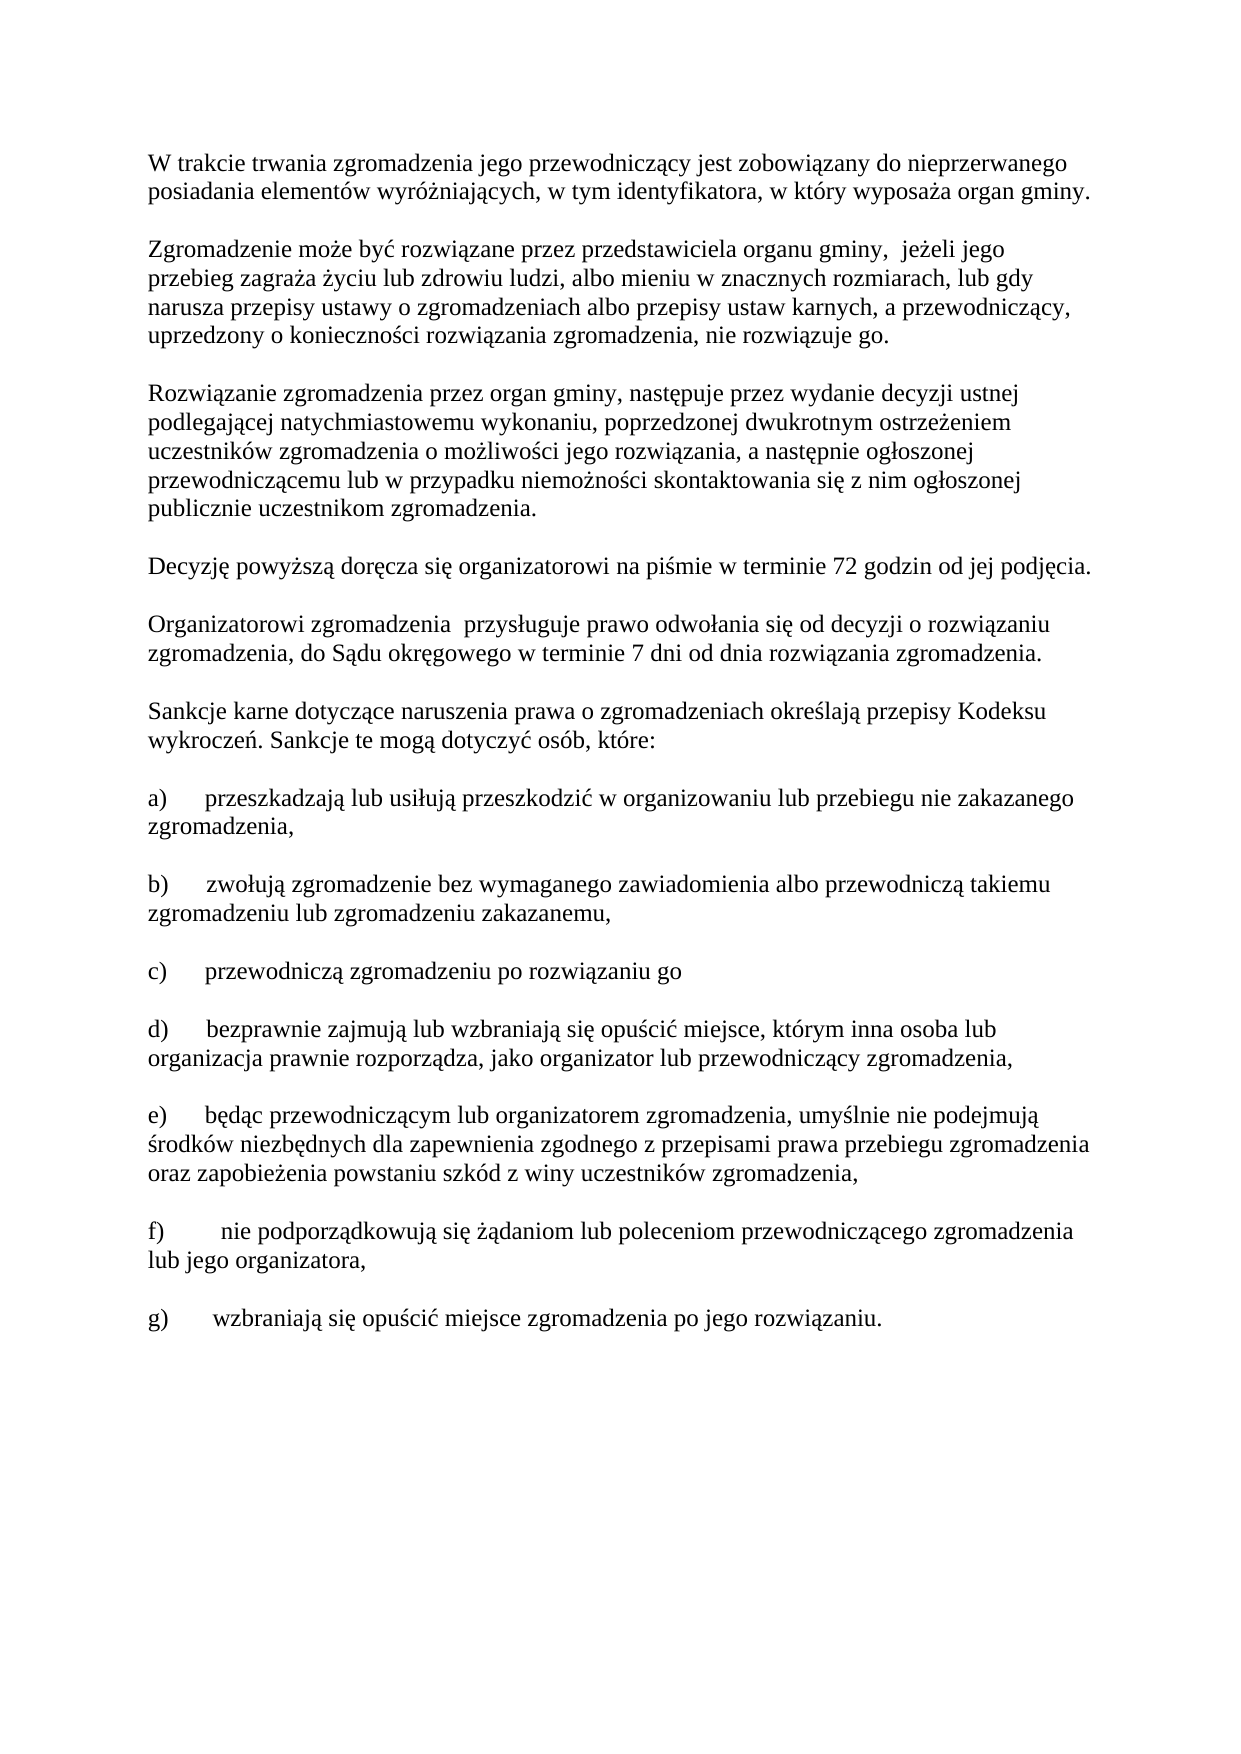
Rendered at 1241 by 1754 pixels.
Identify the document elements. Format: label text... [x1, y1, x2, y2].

text c) przewodniczą zgromadzeniu po rozwiązaniu go [148, 956, 1093, 985]
text f) nie podporządkowują się żądaniom lub poleceniom przewodniczącego zgromadzenia lub jego organizatora, [148, 1216, 1093, 1273]
text g) wzbraniają się opuścić miejsce zgromadzenia po jego rozwiązaniu. [148, 1303, 1093, 1331]
text Organizatorowi zgromadzenia przysługuje prawo odwołania się od decyzji o rozwiązaniu zgromadzenia, do Sądu okręgowego w terminie 7 dni od dnia rozwiązania zgromadzenia. [148, 609, 1093, 667]
text W trakcie trwania zgromadzenia jego przewodniczący jest zobowiązany do nieprzerwanego posiadania elementów wyróżniających, w tym identyfikatora, w który wyposaża organ gminy. [148, 148, 1093, 205]
text e) będąc przewodniczącym lub organizatorem zgromadzenia, umyślnie nie podejmują środków niezbędnych dla zapewnienia zgodnego z przepisami prawa przebiegu zgromadzenia oraz zapobieżenia powstaniu szkód z winy uczestników zgromadzenia, [148, 1101, 1093, 1187]
text b) zwołują zgromadzenie bez wymaganego zawiadomienia albo przewodniczą takiemu zgromadzeniu lub zgromadzeniu zakazanemu, [148, 869, 1093, 927]
text Zgromadzenie może być rozwiązane przez przedstawiciela organu gminy, jeżeli jego przebieg zagraża życiu lub zdrowiu ludzi, albo mieniu w znacznych rozmiarach, lub gdy narusza przepisy ustawy o zgromadzeniach albo przepisy ustaw karnych, a przewodniczący, uprzedzony o konieczności rozwiązania zgromadzenia, nie rozwiązuje go. [148, 234, 1093, 349]
text d) bezprawnie zajmują lub wzbraniają się opuścić miejsce, którym inna osoba lub organizacja prawnie rozporządza, jako organizator lub przewodniczący zgromadzenia, [148, 1014, 1093, 1071]
text a) przeszkadzają lub usiłują przeszkodzić w organizowaniu lub przebiegu nie zakazanego zgromadzenia, [148, 783, 1093, 840]
text Decyzję powyższą doręcza się organizatorowi na piśmie w terminie 72 godzin od jej podjęcia. [148, 551, 1093, 580]
text Sankcje karne dotyczące naruszenia prawa o zgromadzeniach określają przepisy Kodeksu wykroczeń. Sankcje te mogą dotyczyć osób, które: [148, 696, 1093, 753]
text Rozwiązanie zgromadzenia przez organ gminy, następuje przez wydanie decyzji ustnej podlegającej natychmiastowemu wykonaniu, poprzedzonej dwukrotnym ostrzeżeniem uczestników zgromadzenia o możliwości jego rozwiązania, a następnie ogłoszonej przewodniczącemu lub w przypadku niemożności skontaktowania się z nim ogłoszonej publicznie uczestnikom zgromadzenia. [148, 378, 1093, 522]
